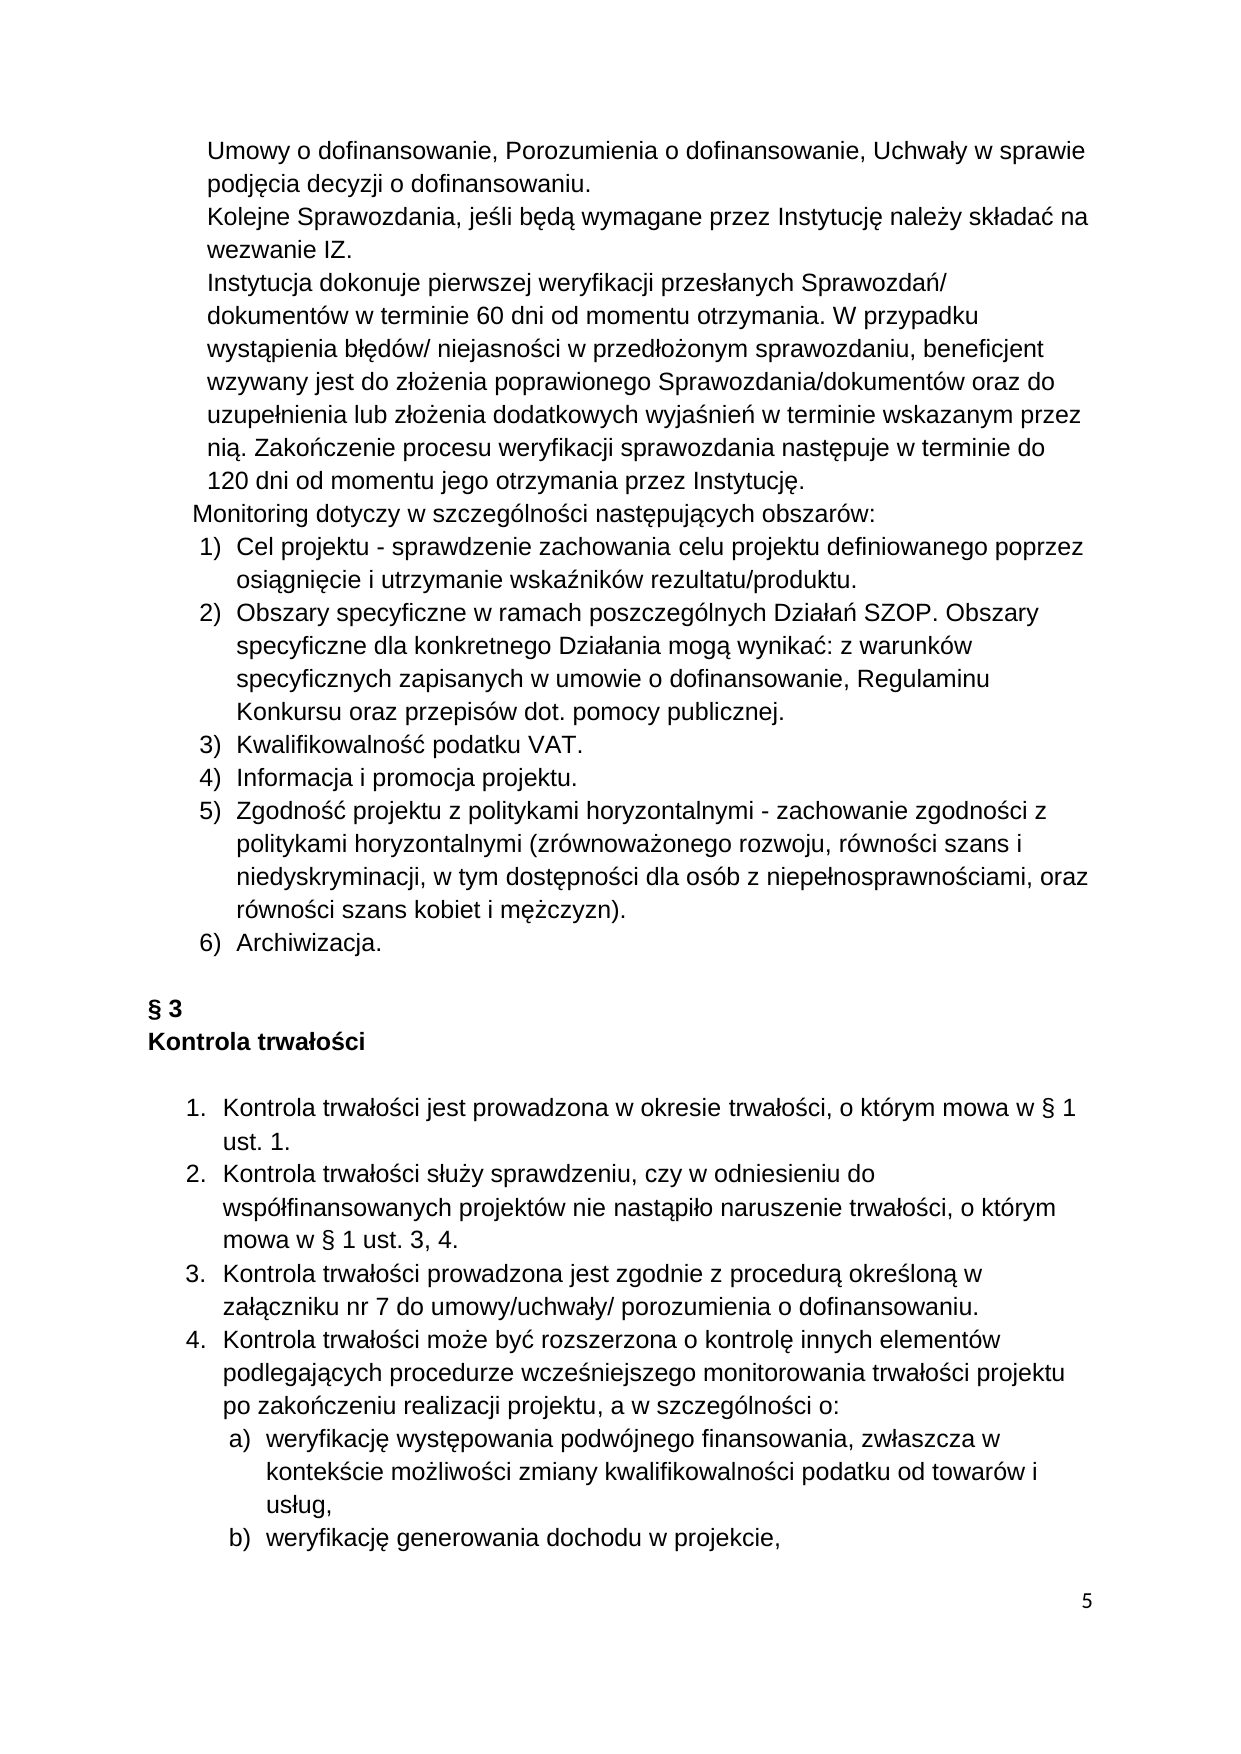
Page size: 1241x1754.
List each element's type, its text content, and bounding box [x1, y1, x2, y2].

list Kontrola trwałości prowadzona jest zgodnie z procedurą określoną w załączniku nr 7 do umowy/uchwały/ porozumienia o dofinansowaniu. [185, 1258, 1092, 1320]
list weryfikację generowania dochodu w projekcie, [229, 1523, 1092, 1551]
text Monitoring dotyczy w szczególności następujących obszarów: [192, 499, 1092, 528]
text Kolejne Sprawozdania, jeśli będą wymagane przez Instytucję należy składać na wezwanie IZ. [207, 202, 1092, 264]
text § 3 [148, 994, 1092, 1023]
list Cel projektu - sprawdzenie zachowania celu projektu definiowanego poprzez osiągnięcie i utrzymanie wskaźników rezultatu/produktu. [199, 532, 1092, 594]
list weryfikację występowania podwójnego finansowania, zwłaszcza w kontekście możliwości zmiany kwalifikowalności podatku od towarów i usług, [229, 1424, 1092, 1518]
list Kontrola trwałości może być rozszerzona o kontrolę innych elementów podlegających procedurze wcześniejszego monitorowania trwałości projektu po zakończeniu realizacji projektu, a w szczególności o: [186, 1324, 1092, 1419]
text Kontrola trwałości [148, 1027, 1092, 1056]
list Archiwizacja. [199, 928, 1092, 957]
list Kwalifikowalność podatku VAT. [199, 730, 1092, 759]
list Obszary specyficzne w ramach poszczególnych Działań SZOP. Obszary specyficzne dla konkretnego Działania mogą wynikać: z warunków specyficznych zapisanych w umowie o dofinansowanie, Regulaminu Konkursu oraz przepisów dot. pomocy publicznej. [199, 598, 1092, 726]
list Kontrola trwałości jest prowadzona w okresie trwałości, o którym mowa w § 1 ust. 1. [186, 1093, 1092, 1155]
list Informacja i promocja projektu. [199, 763, 1092, 792]
text Instytucja dokonuje pierwszej weryfikacji przesłanych Sprawozdań/ dokumentów w terminie 60 dni od momentu otrzymania. W przypadku wystąpienia błędów/ niejasności w przedłożonym sprawozdaniu, beneficjent wzywany jest do złożenia poprawionego Sprawozdania/dokumentów oraz do uzupełnienia lub złożenia dodatkowych wyjaśnień w terminie wskazanym przez nią. Zakończenie procesu weryfikacji sprawozdania następuje w terminie do 120 dni od momentu jego otrzymania przez Instytucję. [207, 268, 1092, 495]
list Kontrola trwałości służy sprawdzeniu, czy w odniesieniu do współfinansowanych projektów nie nastąpiło naruszenie trwałości, o którym mowa w § 1 ust. 3, 4. [186, 1159, 1092, 1254]
list Zgodność projektu z politykami horyzontalnymi - zachowanie zgodności z politykami horyzontalnymi (zrównoważonego rozwoju, równości szans i niedyskryminacji, w tym dostępności dla osób z niepełnosprawnościami, oraz równości szans kobiet i mężczyzn). [199, 796, 1092, 924]
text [207, 136, 1092, 198]
